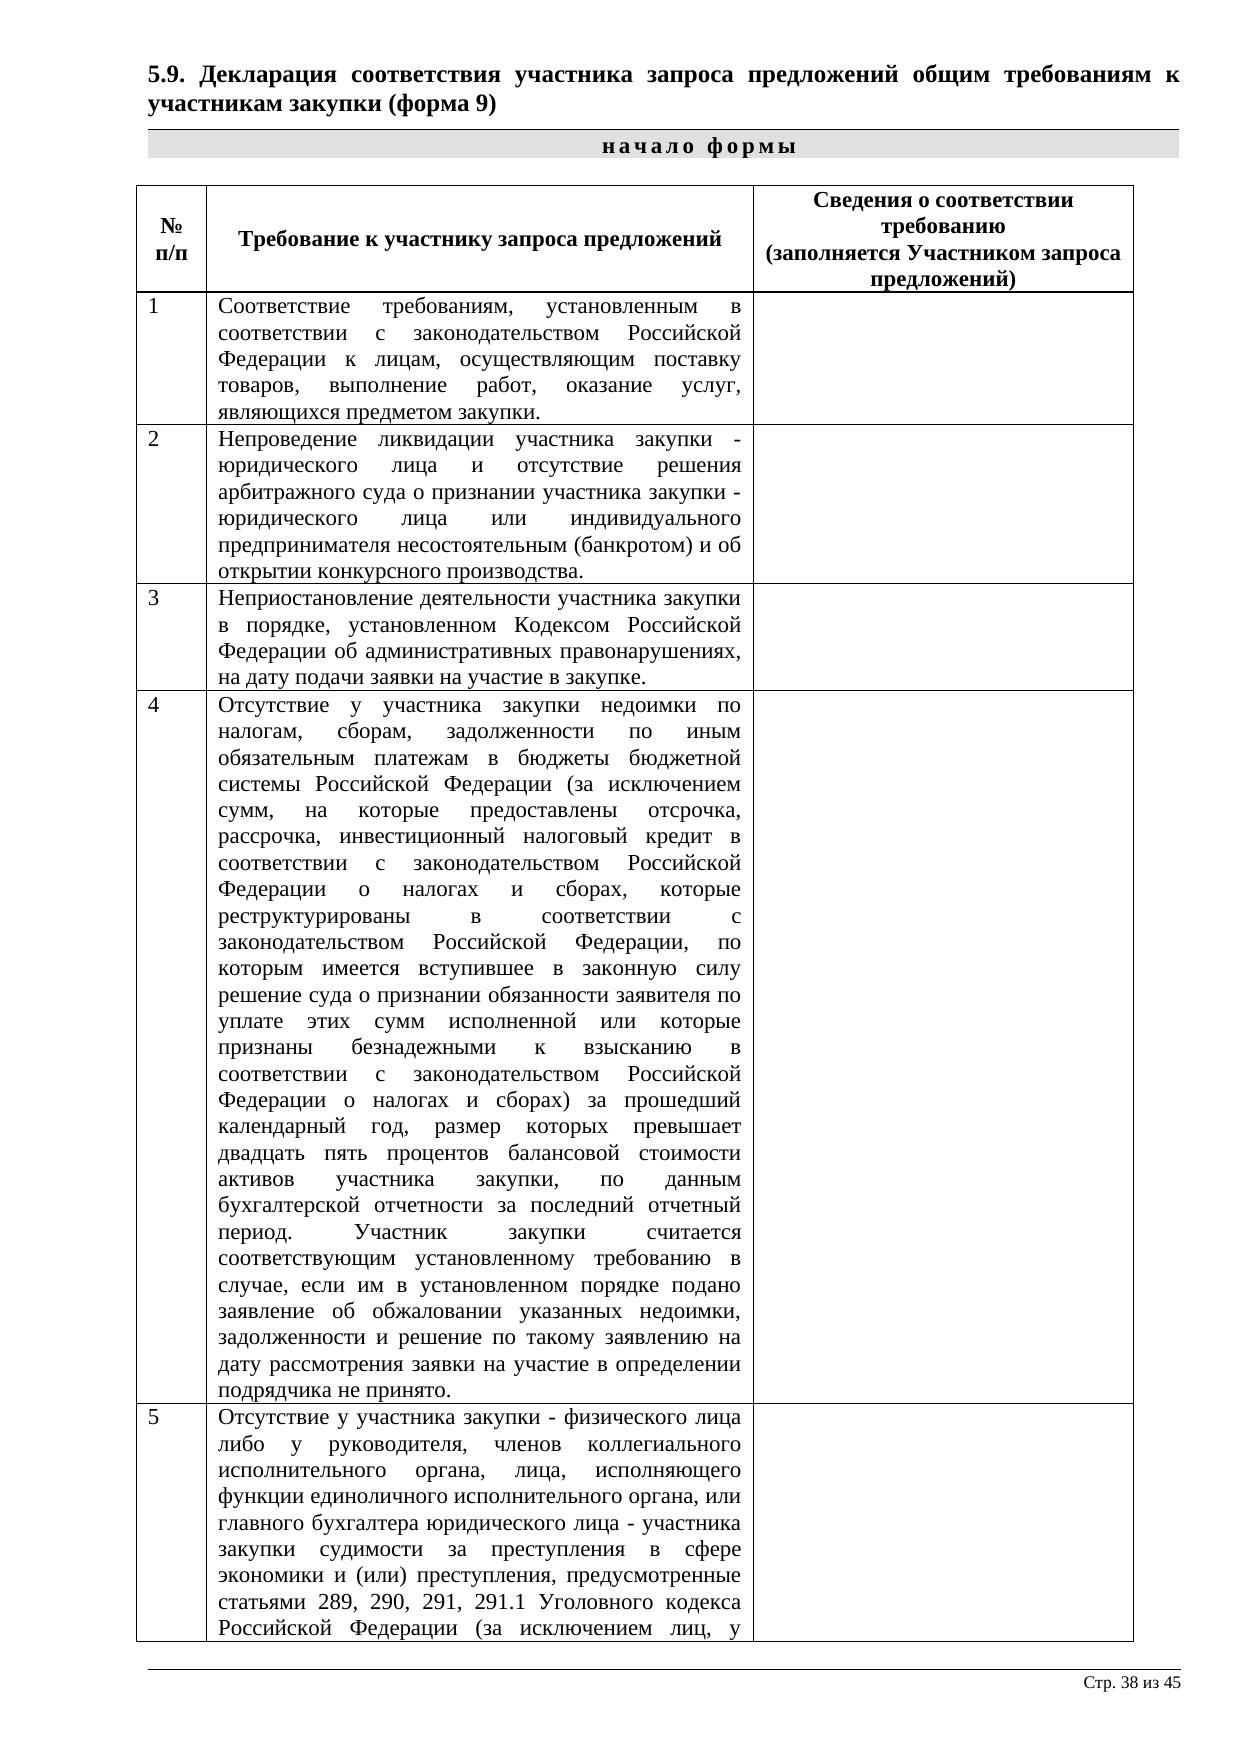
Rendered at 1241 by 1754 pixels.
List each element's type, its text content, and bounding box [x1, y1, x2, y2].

table_header Сведения о соответствии требованию (заполняется Участником запроса предложений) [754, 186, 1133, 291]
table_cell 5 [137, 1404, 206, 1641]
table_header Требование к участнику запроса предложений [207, 186, 753, 291]
table_cell 2 [137, 425, 206, 583]
table_cell Неприостановление деятельности участника закупки в порядке, установленном Кодексом Российской Федерации об административных правонарушениях, на дату подачи заявки на участие в закупке. [207, 584, 753, 690]
table_cell 4 [137, 691, 206, 1402]
table_cell 3 [137, 584, 206, 690]
table_cell 1 [137, 293, 206, 424]
table_cell Соответствие требованиям, установленным в соответствии с законодательством Российской Федерации к лицам, осуществляющим поставку товаров, выполнение работ, оказание услуг, являющихся предметом закупки. [207, 293, 753, 424]
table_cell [207, 1404, 753, 1641]
text начало формы [148, 130, 1179, 158]
table_cell [754, 584, 1133, 690]
table_cell [754, 691, 1133, 1402]
table_header № п/п [137, 186, 206, 291]
table_cell [754, 293, 1133, 424]
table_cell [754, 425, 1133, 583]
table_cell Непроведение ликвидации участника закупки - юридического лица и отсутствие решения арбитражного суда о признании участника закупки - юридического лица или индивидуального предпринимателя несостоятельным (банкротом) и об открытии конкурсного производства. [207, 425, 753, 583]
text 5.9. Декларация соответствия участника запроса предложений общим требованиям к участникам закупки (форма 9) [148, 59, 1181, 117]
table_cell Отсутствие у участника закупки недоимки по налогам, сборам, задолженности по иным обязательным платежам в бюджеты бюджетной системы Российской Федерации (за исключением сумм, на которые предоставлены отсрочка, рассрочка, инвестиционный налоговый кредит в соответствии с законодательством Российской Федерации о налогах и сборах, которые реструктурированы в соответствии с законодательством Российской Федерации, по которым имеется вступившее в законную силу решение суда о признании обязанности заявителя по уплате этих сумм исполненной или которые признаны безнадежными к взысканию в соответствии с законодательством Российской Федерации о налогах и сборах) за прошедший календарный год, размер которых превышает двадцать пять процентов балансовой стоимости активов участника закупки, по данным бухгалтерской отчетности за последний отчетный период. Участник закупки считается соответствующим установленному требованию в случае, если им в установленном порядке подано заявление об обжаловании указанных недоимки, задолженности и решение по такому заявлению на дату рассмотрения заявки на участие в определении подрядчика не принято. [207, 691, 753, 1402]
table_cell [754, 1404, 1133, 1641]
